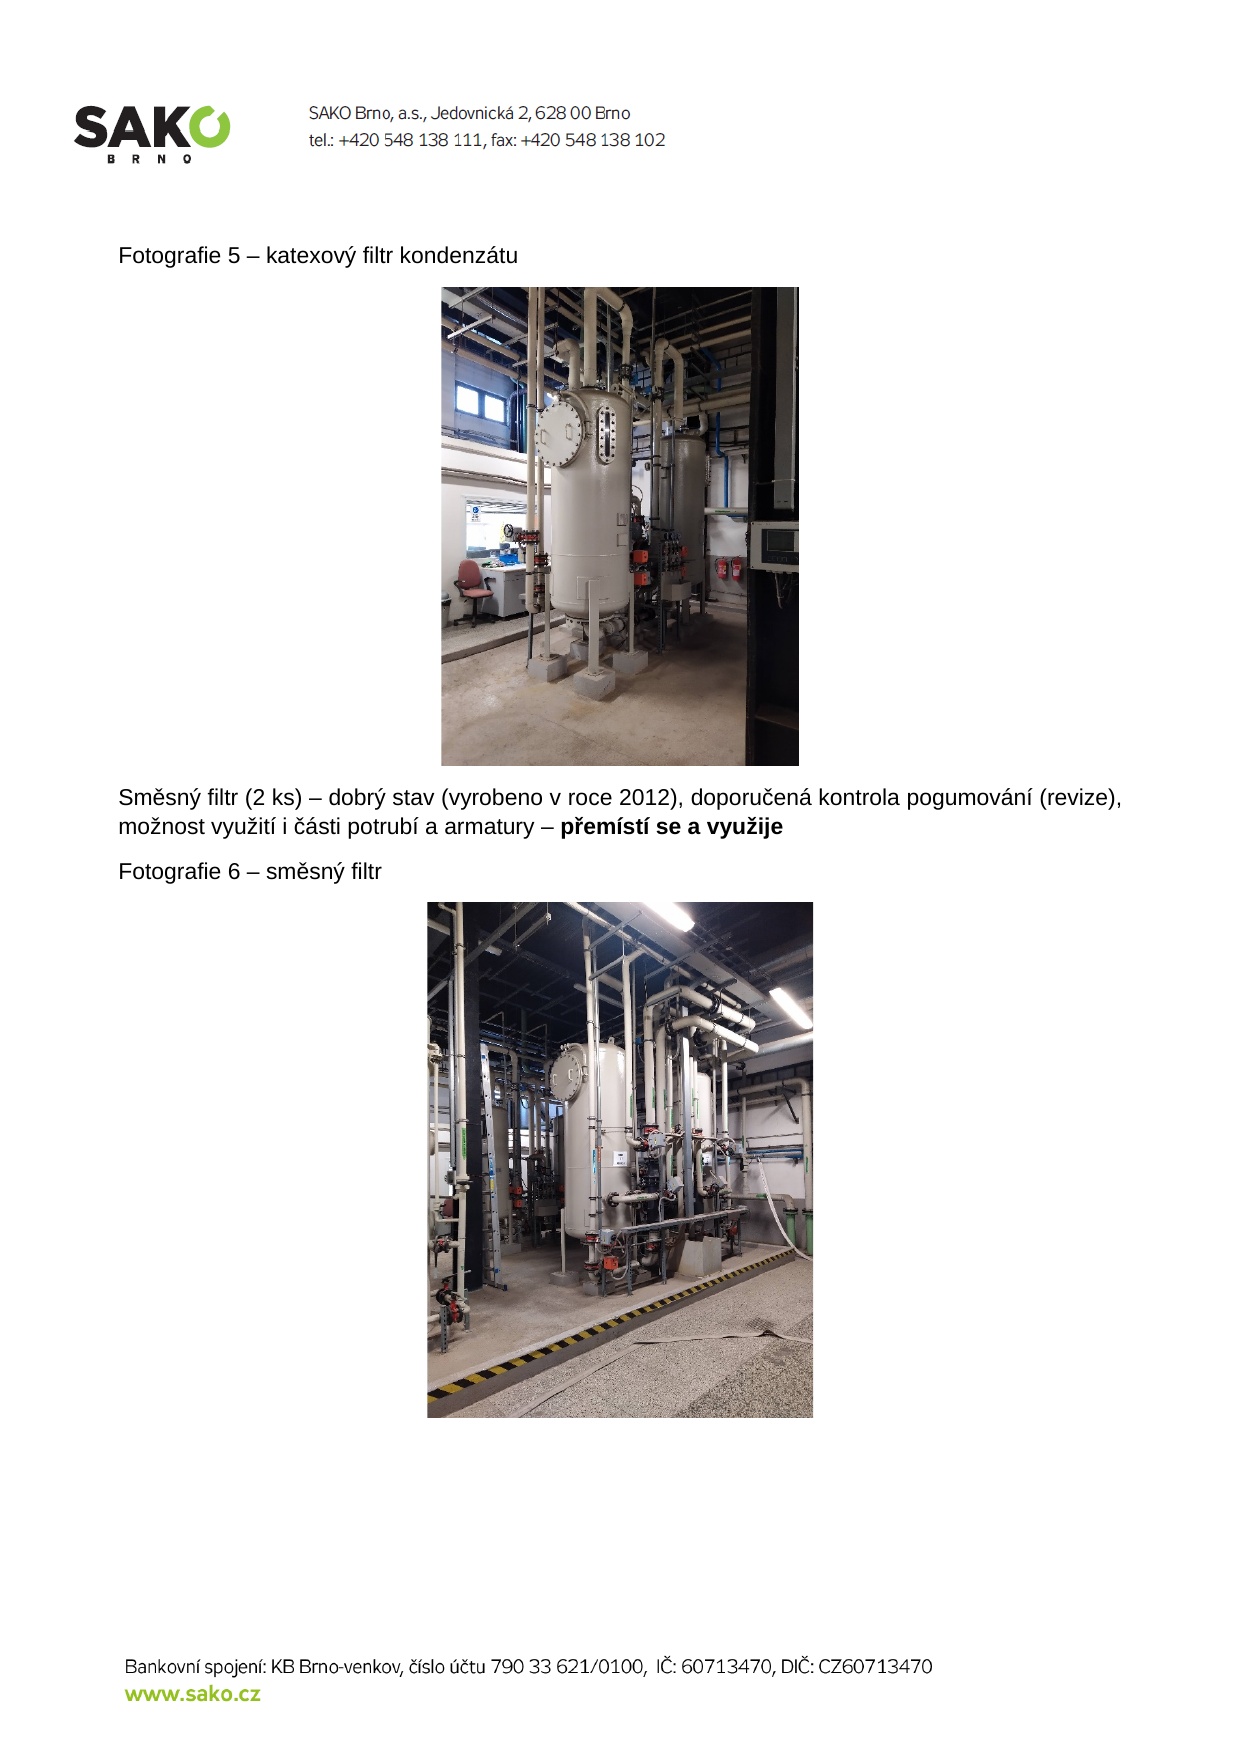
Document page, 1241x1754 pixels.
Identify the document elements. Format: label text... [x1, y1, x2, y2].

picture [427, 902, 814, 1418]
picture [64, 50, 1087, 186]
text Fotografie 6 – směsný filtr [118, 858, 1122, 884]
picture [441, 287, 799, 766]
picture [29, 1602, 1241, 1754]
text Fotografie 5 – katexový filtr kondenzátu [118, 242, 1122, 268]
text Směsný filtr (2 ks) – dobrý stav (vyrobeno v roce 2012), doporučená kontrola pogumování (revize), možnost využití i části potrubí a armatury – přemístí se a využije [118, 784, 1122, 839]
